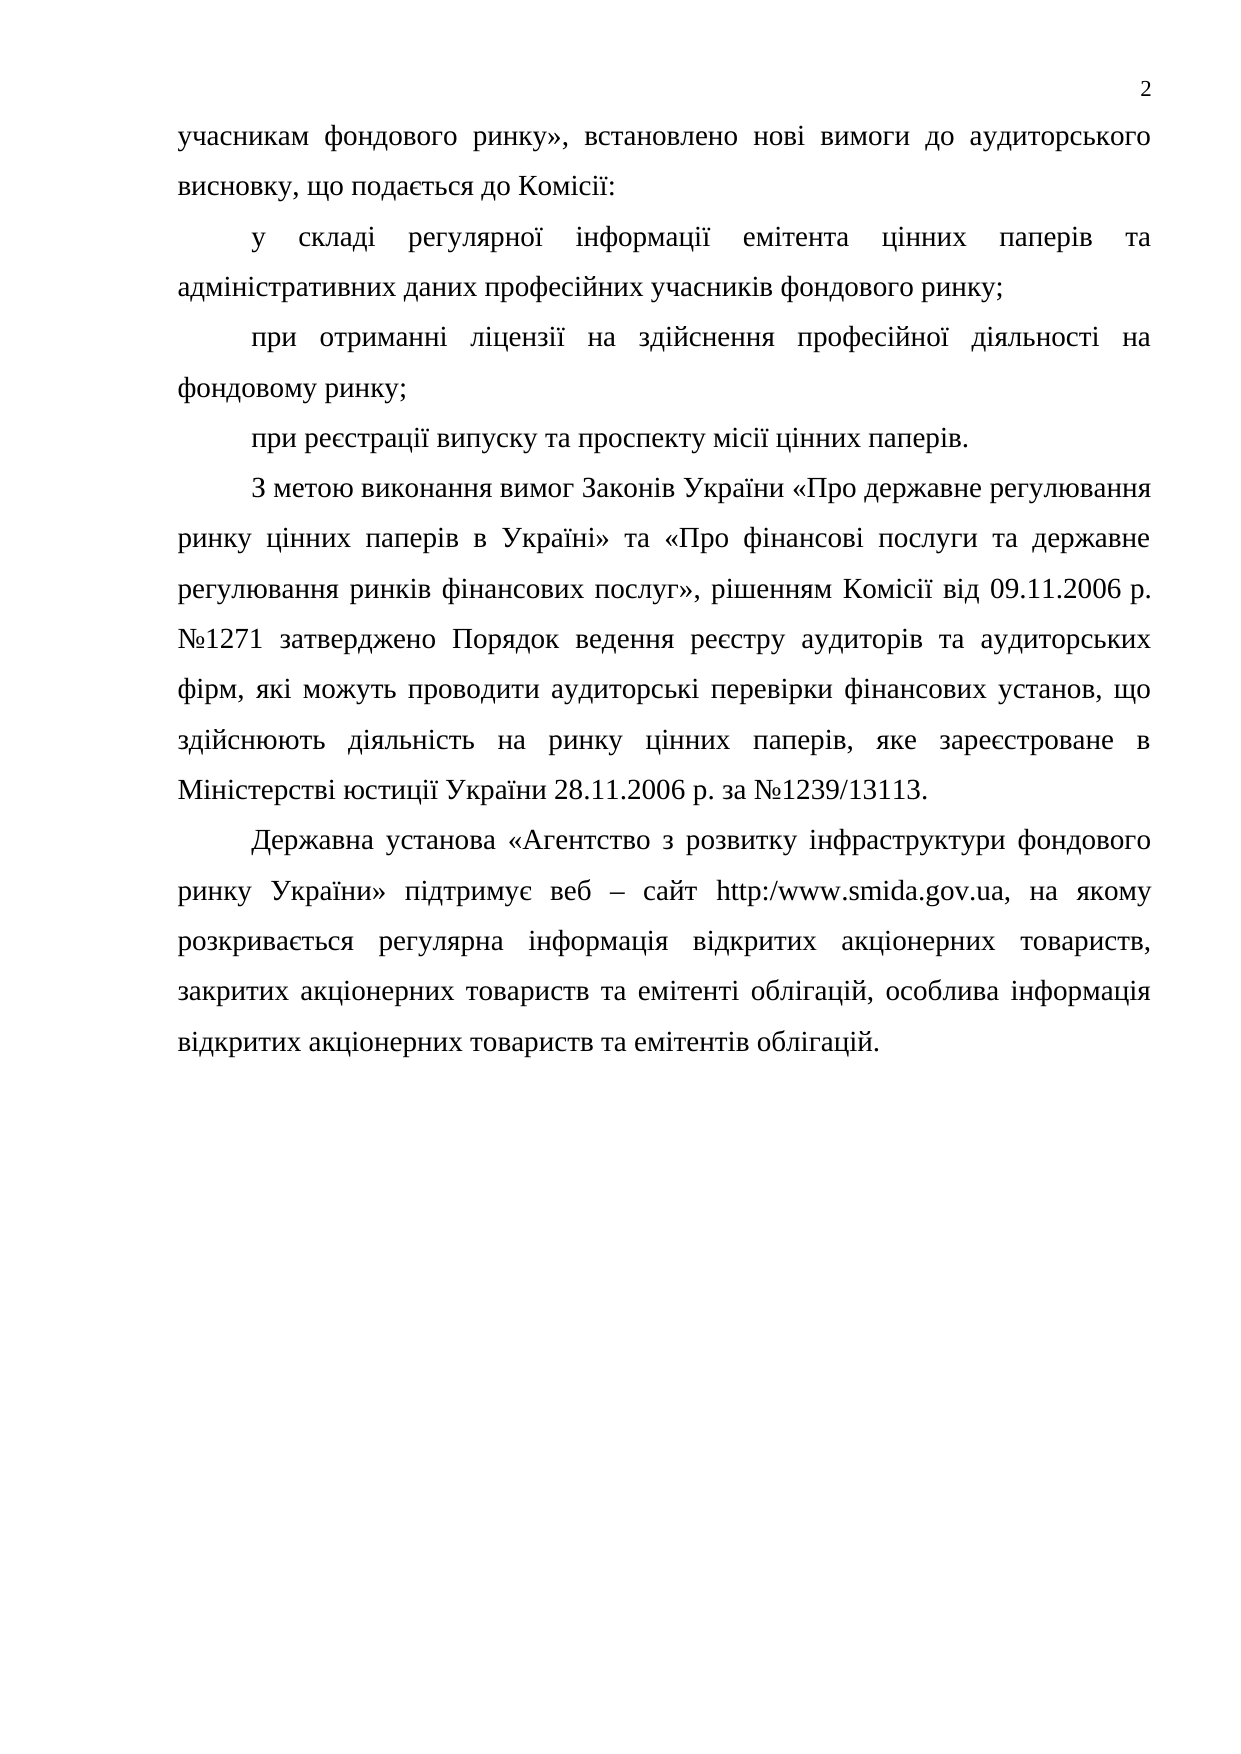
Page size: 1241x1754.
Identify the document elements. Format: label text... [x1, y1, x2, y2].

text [177, 118, 1152, 202]
text при реєстрації випуску та проспекту місії цінних паперів. [177, 420, 1152, 453]
text З метою виконання вимог Законів України «Про державне регулювання ринку цінних паперів в Україні» та «Про фінансові послуги та державне регулювання ринків фінансових послуг», рішенням Комісії від 09.11.2006 р. №1271 затверджено Порядок ведення реєстру аудиторів та аудиторських фірм, які можуть проводити аудиторські перевірки фінансових установ, що здійснюють діяльність на ринку цінних паперів, яке зареєстроване в Міністерстві юстиції України 28.11.2006 р. за №1239/13113. [177, 470, 1152, 806]
text при отриманні ліцензії на здійснення професійної діяльності на фондовому ринку; [177, 319, 1152, 403]
text у складі регулярної інформації емітента цінних паперів та адміністративних даних професійних учасників фондового ринку; [177, 219, 1152, 303]
text Державна установа «Агентство з розвитку інфраструктури фондового ринку України» підтримує веб – сайт http:/www.smida.gov.ua, на якому розкривається регулярна інформація відкритих акціонерних товариств, закритих акціонерних товариств та емітенті облігацій, особлива інформація відкритих акціонерних товариств та емітентів облігацій. [177, 822, 1152, 1057]
